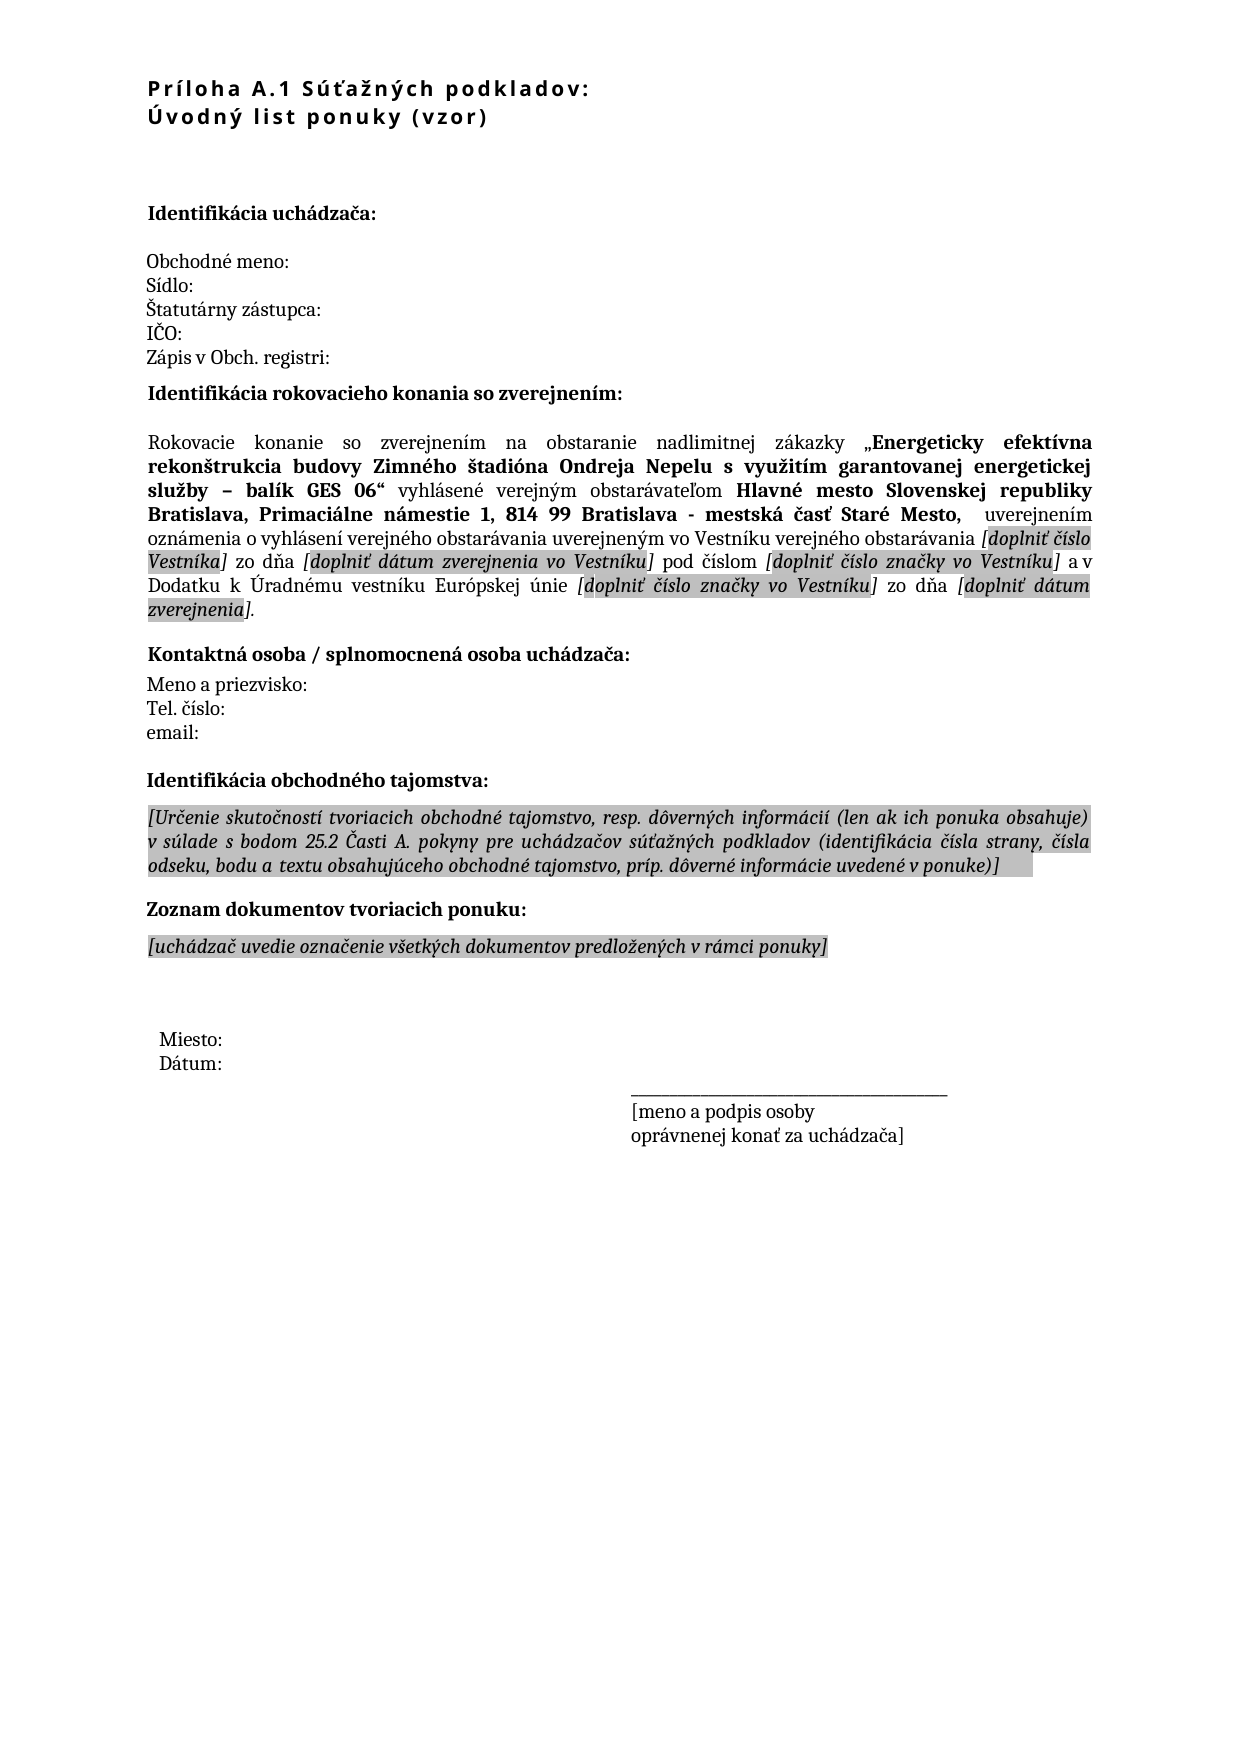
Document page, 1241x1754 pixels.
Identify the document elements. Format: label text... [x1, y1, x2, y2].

text Kontaktná osoba / splnomocnená osoba uchádzača: [148, 643, 1093, 667]
subtitle Tel. číslo: [146, 697, 1093, 721]
text Identifikácia uchádzača: [148, 201, 1093, 225]
subtitle Zápis v Obch. registri: [146, 346, 1093, 369]
subtitle Obchodné meno: [146, 250, 1093, 274]
subtitle Meno a priezvisko: [146, 673, 1093, 697]
subtitle IČO: [146, 322, 1093, 346]
subtitle Štatutárny zástupca: [146, 298, 1093, 322]
subtitle Zoznam dokumentov tvoriacich ponuku: [146, 898, 1093, 922]
text Rokovacie konanie so zverejnením na obstaranie nadlimitnej zákazky „Energeticky efektívna rekonštrukcia budovy Zimného štadióna Ondreja Nepelu s využitím garantovanej energetickej služby – balík GES 06“ vyhlásené verejným obstarávateľom Hlavné mesto Slovenskej republiky Bratislava, Primaciálne námestie 1, 814 99 Bratislava - mestská časť Staré Mesto, uverejnením oznámenia o vyhlásení verejného obstarávania uverejneným vo Vestníku verejného obstarávania [doplniť číslo Vestníka] zo dňa [doplniť dátum zverejnenia vo Vestníku] pod číslom [doplniť číslo značky vo Vestníku] a v Dodatku k Úradnému vestníku Európskej únie [doplniť číslo značky vo Vestníku] zo dňa [doplniť dátum zverejnenia]. [148, 430, 1093, 622]
text Identifikácia rokovacieho konania so zverejnením: [148, 382, 1093, 406]
text [uchádzač uvedie označenie všetkých dokumentov predložených v rámci ponuky] [148, 934, 1093, 958]
subtitle Sídlo: [146, 274, 1093, 298]
subtitle email: [146, 721, 1093, 745]
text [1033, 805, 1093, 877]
table_header Miesto: Dátum: [148, 1028, 619, 1171]
subtitle Identifikácia obchodného tajomstva: [146, 769, 1093, 793]
table_header _________________________________________ [meno a podpis osoby oprávnenej konať za uchádzača] [620, 1028, 1092, 1171]
